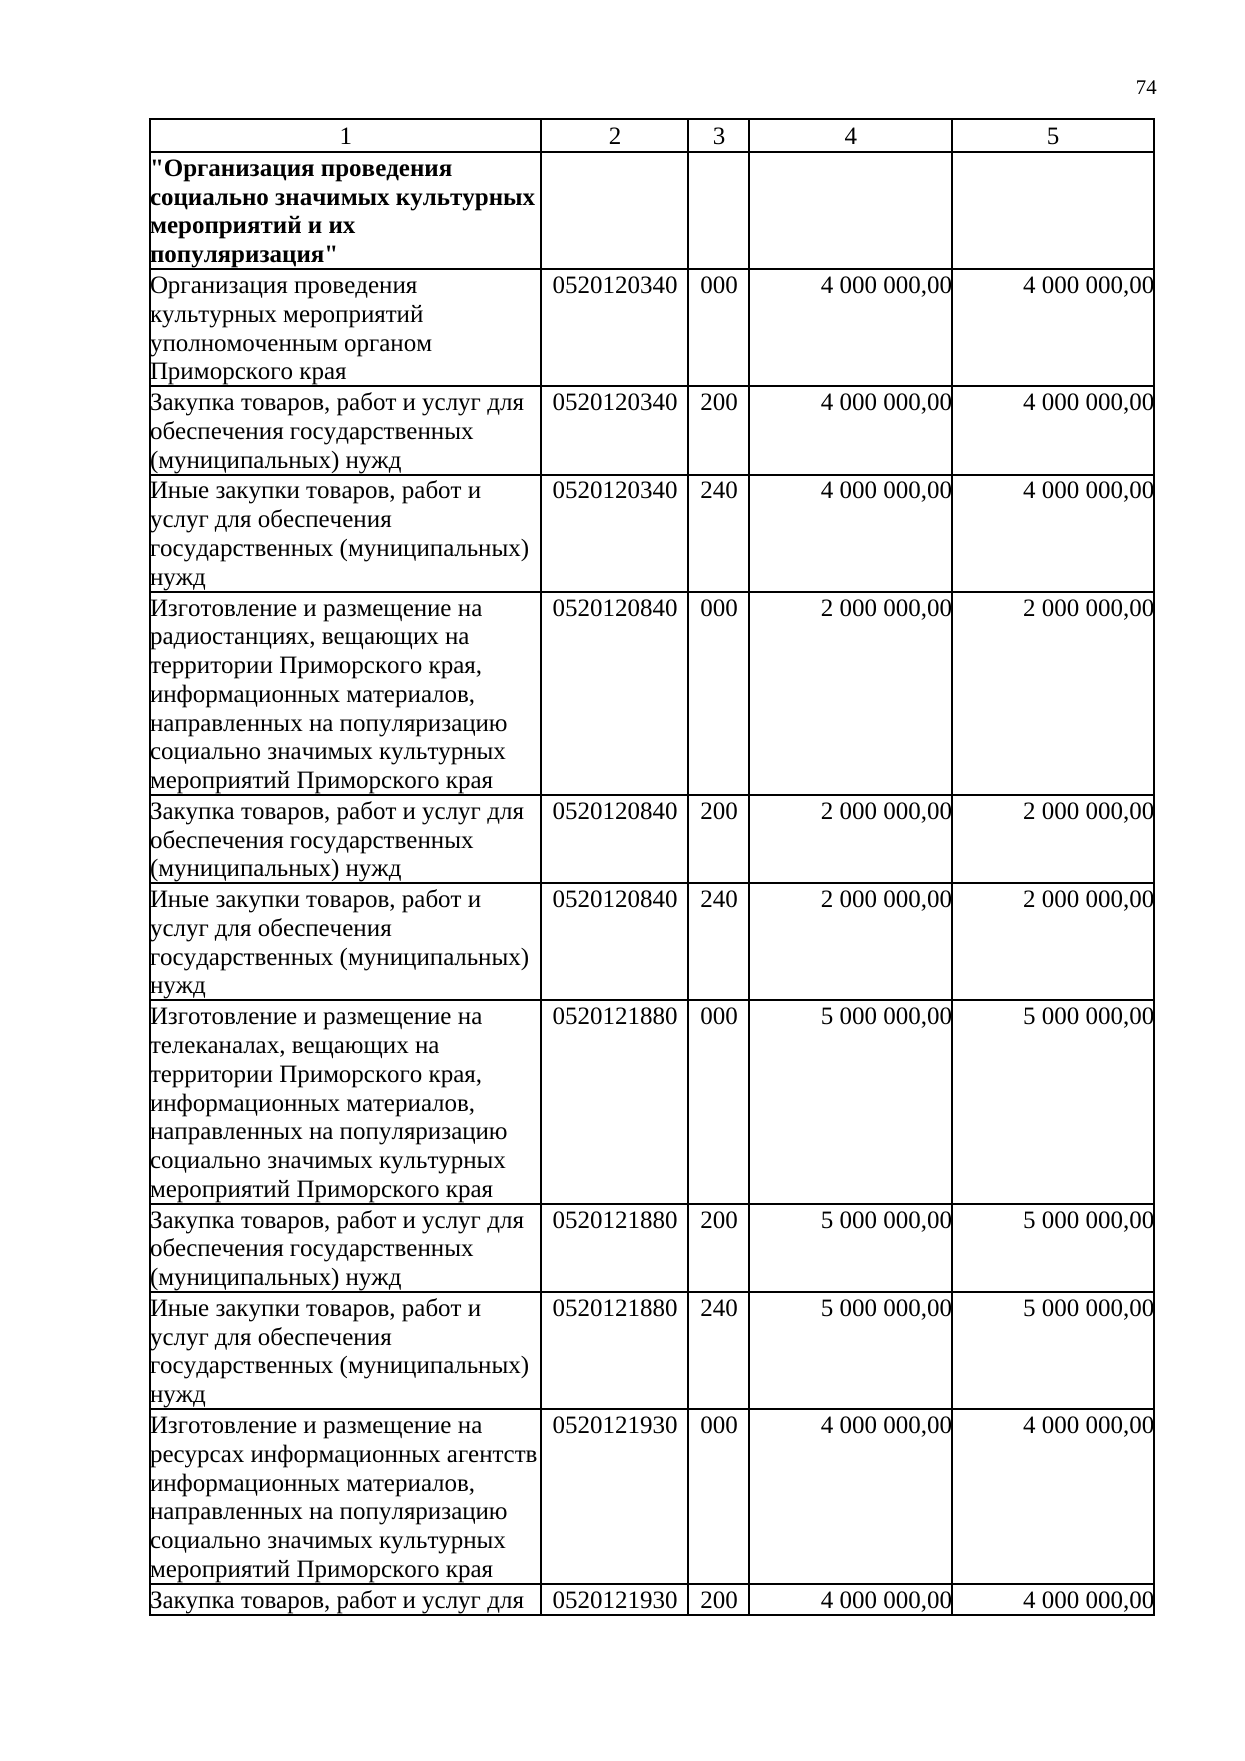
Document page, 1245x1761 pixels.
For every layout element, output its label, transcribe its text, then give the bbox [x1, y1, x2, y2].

table_header 3 [689, 120, 748, 151]
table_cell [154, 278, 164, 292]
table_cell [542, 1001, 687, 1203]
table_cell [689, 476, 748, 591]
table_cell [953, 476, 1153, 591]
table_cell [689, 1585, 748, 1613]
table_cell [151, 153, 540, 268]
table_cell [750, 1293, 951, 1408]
table_header 2 [542, 120, 687, 151]
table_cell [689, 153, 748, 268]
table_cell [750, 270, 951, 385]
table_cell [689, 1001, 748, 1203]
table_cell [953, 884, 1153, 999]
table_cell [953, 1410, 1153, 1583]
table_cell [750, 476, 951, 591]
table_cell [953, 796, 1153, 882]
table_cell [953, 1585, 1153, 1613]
table_header 4 [750, 120, 951, 151]
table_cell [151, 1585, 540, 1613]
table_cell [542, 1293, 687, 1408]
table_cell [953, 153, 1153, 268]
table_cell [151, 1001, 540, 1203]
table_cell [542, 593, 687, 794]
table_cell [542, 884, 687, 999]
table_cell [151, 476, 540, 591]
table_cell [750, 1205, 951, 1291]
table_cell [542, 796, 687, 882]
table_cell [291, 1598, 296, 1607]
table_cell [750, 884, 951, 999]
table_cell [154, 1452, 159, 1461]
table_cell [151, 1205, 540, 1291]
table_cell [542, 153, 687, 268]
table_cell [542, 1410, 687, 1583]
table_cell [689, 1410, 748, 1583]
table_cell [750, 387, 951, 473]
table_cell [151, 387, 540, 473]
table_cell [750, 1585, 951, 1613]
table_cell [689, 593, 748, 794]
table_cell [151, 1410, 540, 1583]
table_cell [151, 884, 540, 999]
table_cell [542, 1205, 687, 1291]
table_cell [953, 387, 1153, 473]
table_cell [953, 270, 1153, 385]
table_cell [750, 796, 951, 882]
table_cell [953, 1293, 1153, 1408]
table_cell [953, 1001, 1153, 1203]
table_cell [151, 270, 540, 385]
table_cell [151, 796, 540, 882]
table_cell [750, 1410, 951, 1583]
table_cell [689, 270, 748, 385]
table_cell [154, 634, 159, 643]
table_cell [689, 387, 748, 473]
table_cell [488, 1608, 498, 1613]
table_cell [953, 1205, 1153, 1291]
table_header 5 [953, 120, 1153, 151]
table_header 1 [151, 120, 540, 151]
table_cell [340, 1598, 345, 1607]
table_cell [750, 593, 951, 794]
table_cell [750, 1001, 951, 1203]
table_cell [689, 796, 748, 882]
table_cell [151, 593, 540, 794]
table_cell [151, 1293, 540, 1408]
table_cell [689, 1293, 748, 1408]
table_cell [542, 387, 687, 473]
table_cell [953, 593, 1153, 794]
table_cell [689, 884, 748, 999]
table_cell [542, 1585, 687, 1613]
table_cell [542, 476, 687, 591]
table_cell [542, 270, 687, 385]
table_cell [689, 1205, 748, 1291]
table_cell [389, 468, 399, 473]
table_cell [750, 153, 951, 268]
